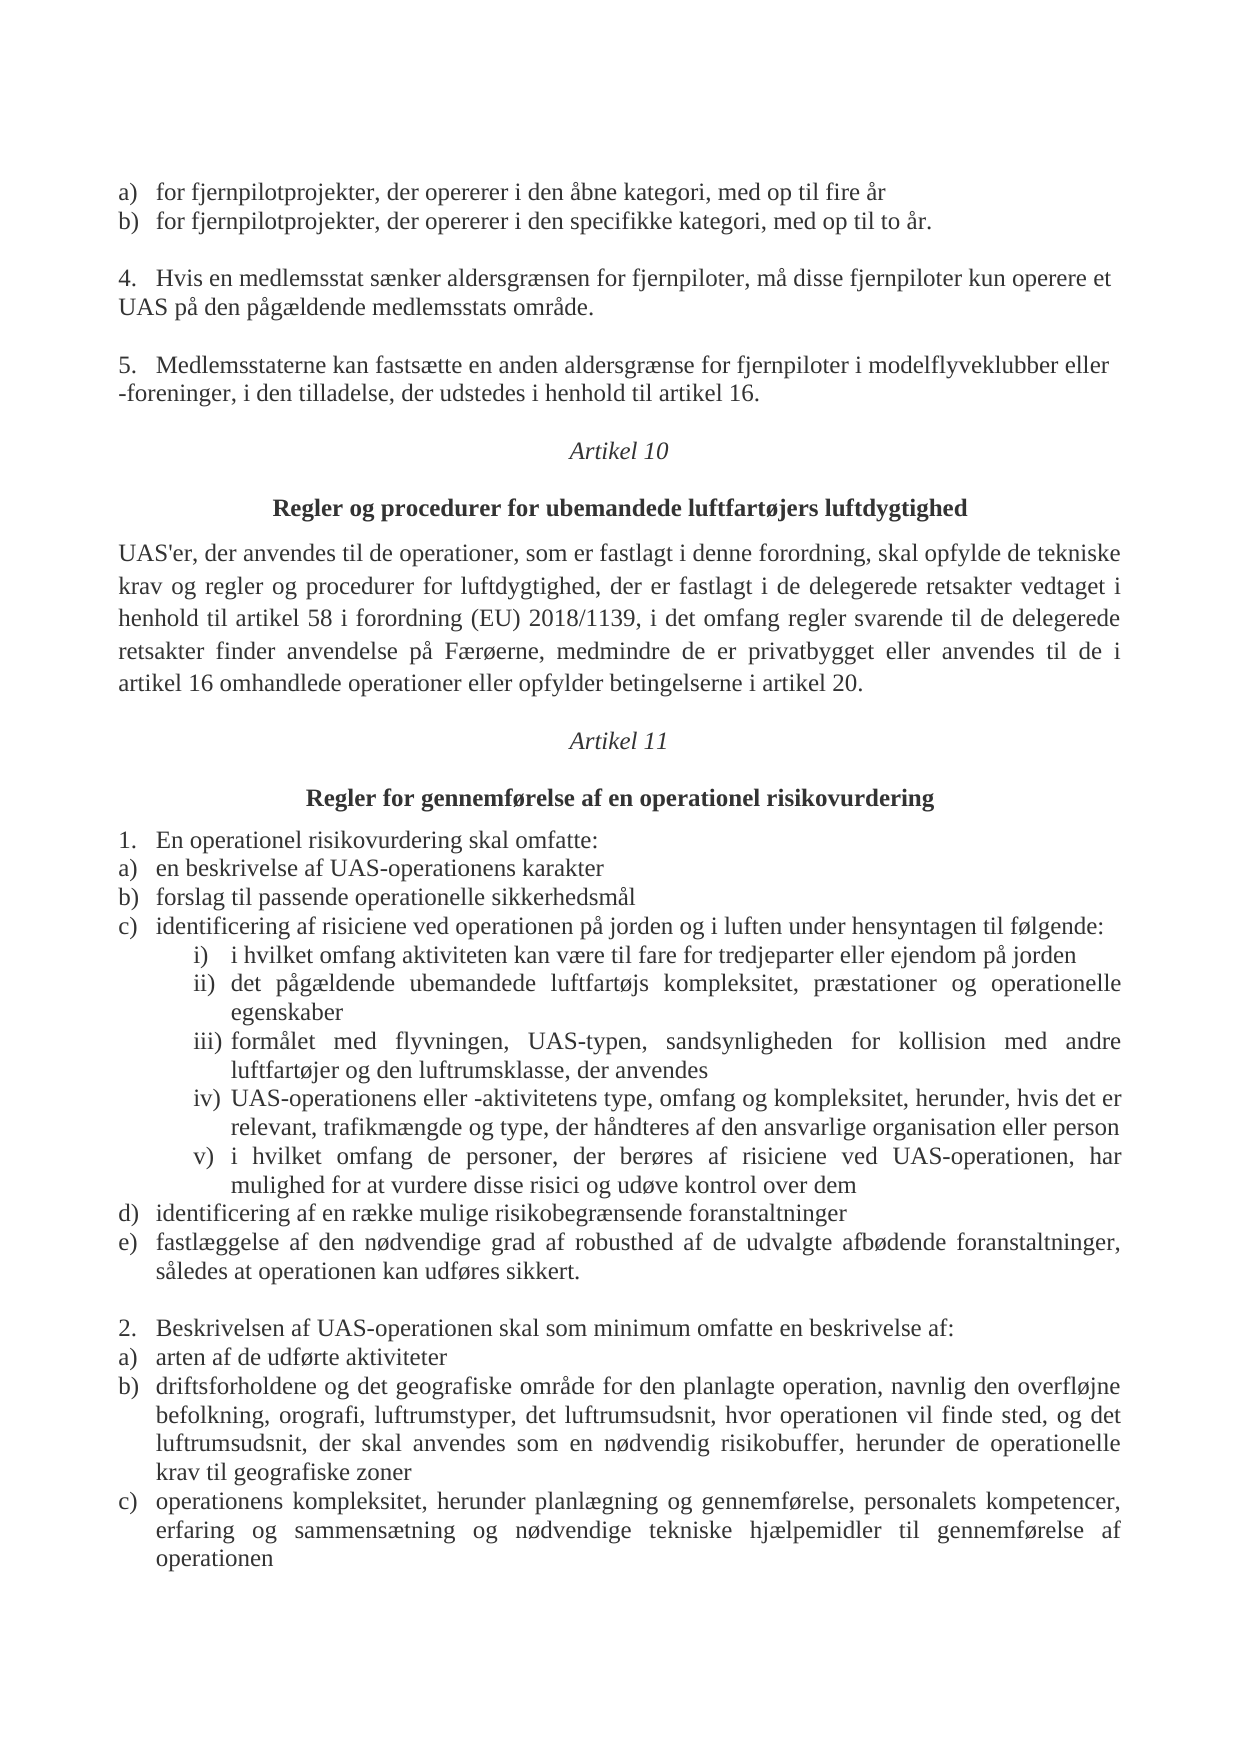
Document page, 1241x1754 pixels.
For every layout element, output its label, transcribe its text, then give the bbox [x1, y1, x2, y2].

list i hvilket omfang aktiviteten kan være til fare for tredjeparter eller ejendom på jorden [193, 940, 1122, 968]
list for fjernpilotprojekter, der opererer i den åbne kategori, med op til fire år [118, 177, 1122, 206]
text 4. Hvis en medlemsstat sænker aldersgrænsen for fjernpiloter, må disse fjernpiloter kun operere et UAS på den pågældende medlemsstats område. [118, 263, 1122, 321]
list identificering af risiciene ved operationen på jorden og i luften under hensyntagen til følgende: [118, 911, 1122, 940]
text Regler og procedurer for ubemandede luftfartøjers luftdygtighed [118, 490, 1122, 522]
list forslag til passende operationelle sikkerhedsmål [118, 882, 1122, 911]
list det pågældende ubemandede luftfartøjs kompleksitet, præstationer og operationelle egenskaber [193, 968, 1122, 1026]
list operationens kompleksitet, herunder planlægning og gennemførelse, personalets kompetencer, erfaring og sammensætning og nødvendige tekniske hjælpemidler til gennemførelse af operationen [118, 1486, 1122, 1572]
text Regler for gennemførelse af en operationel risikovurdering [118, 780, 1122, 812]
list driftsforholdene og det geografiske område for den planlagte operation, navnlig den overfløjne befolkning, orografi, luftrumstyper, det luftrumsudsnit, hvor operationen vil finde sted, og det luftrumsudsnit, der skal anvendes som en nødvendig risikobuffer, herunder de operationelle krav til geografiske zoner [118, 1371, 1122, 1486]
list formålet med flyvningen, UAS-typen, sandsynligheden for kollision med andre luftfartøjer og den luftrumsklasse, der anvendes [193, 1026, 1122, 1083]
text 2. Beskrivelsen af UAS-operationen skal som minimum omfatte en beskrivelse af: [118, 1313, 1122, 1342]
list arten af de udførte aktiviteter [118, 1342, 1122, 1371]
list fastlæggelse af den nødvendige grad af robusthed af de udvalgte afbødende foranstaltninger, således at operationen kan udføres sikkert. [118, 1227, 1122, 1285]
list en beskrivelse af UAS-operationens karakter [118, 853, 1122, 882]
list identificering af en række mulige risikobegrænsende foranstaltninger [118, 1198, 1122, 1227]
text 5. Medlemsstaterne kan fastsætte en anden aldersgrænse for fjernpiloter i modelflyveklubber eller -foreninger, i den tilladelse, der udstedes i henhold til artikel 16. [118, 350, 1122, 407]
list UAS-operationens eller -aktivitetens type, omfang og kompleksitet, herunder, hvis det er relevant, trafikmængde og type, der håndteres af den ansvarlige organisation eller person [193, 1083, 1122, 1141]
list for fjernpilotprojekter, der opererer i den specifikke kategori, med op til to år. [118, 206, 1122, 235]
text Artikel 10 [118, 432, 1122, 465]
text Artikel 11 [118, 722, 1122, 755]
list i hvilket omfang de personer, der berøres af risiciene ved UAS-operationen, har mulighed for at vurdere disse risici og udøve kontrol over dem [193, 1141, 1122, 1198]
text 1. En operationel risikovurdering skal omfatte: [118, 825, 1122, 853]
text UAS'er, der anvendes til de operationer, som er fastlagt i denne forordning, skal opfylde de tekniske krav og regler og procedurer for luftdygtighed, der er fastlagt i de delegerede retsakter vedtaget i henhold til artikel 58 i forordning (EU) 2018/1139, i det omfang regler svarende til de delegerede retsakter finder anvendelse på Færøerne, medmindre de er privatbygget eller anvendes til de i artikel 16 omhandlede operationer eller opfylder betingelserne i artikel 20. [118, 535, 1122, 697]
